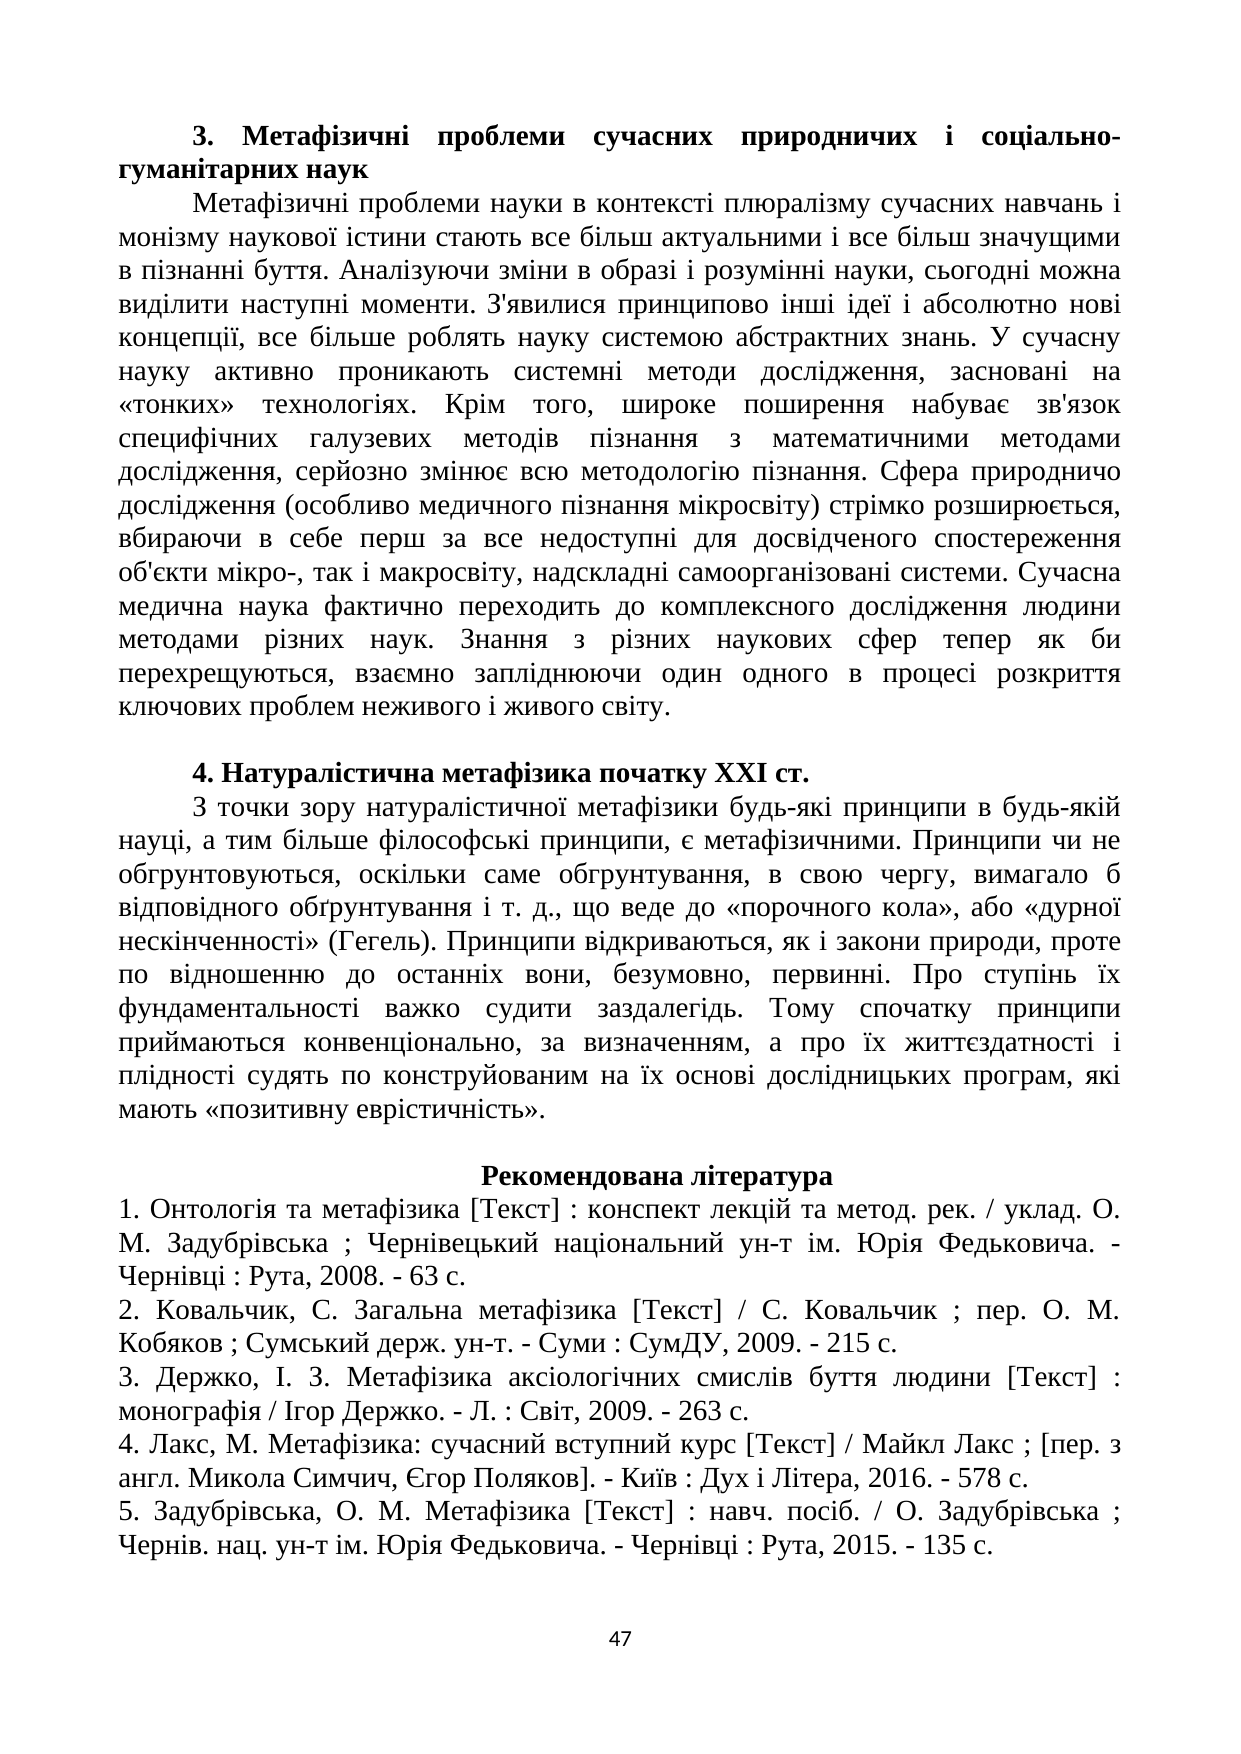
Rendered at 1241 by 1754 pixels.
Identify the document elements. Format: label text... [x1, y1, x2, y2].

text Рекомендована література [118, 1158, 1122, 1191]
text 4. Натуралістична метафізика початку ХХІ ст. [118, 755, 1122, 789]
text 4. Лакс, М. Метафізика: сучасний вступний курс [Текст] / Майкл Лакс ; [пер. з англ. Микола Симчич, Єгор Поляков]. - Київ : Дух і Літера, 2016. - 578 с. [118, 1426, 1122, 1493]
text 5. Задубрівська, О. М. Метафізика [Текст] : навч. посіб. / О. Задубрівська ; Чернів. нац. ун-т ім. Юрія Федьковича. - Чернівці : Рута, 2015. - 135 с. [118, 1493, 1122, 1560]
text 3. Держко, І. З. Метафізика аксіологічних смислів буття людини [Текст] : монографія / Ігор Держко. - Л. : Світ, 2009. - 263 с. [118, 1359, 1122, 1426]
text З точки зору натуралістичної метафізики будь-які принципи в будь-якій науці, а тим більше філософські принципи, є метафізичними. Принципи чи не обгрунтовуються, оскільки саме обгрунтування, в свою чергу, вимагало б відповідного обґрунтування і т. д., що веде до «порочного кола», або «дурної нескінченності» (Гегель). Принципи відкриваються, як і закони природи, проте по відношенню до останніх вони, безумовно, первинні. Про ступінь їх фундаментальності важко судити заздалегідь. Тому спочатку принципи приймаються конвенціонально, за визначенням, а про їх життєздатності і плідності судять по конструйованим на їх основі дослідницьких програм, які мають «позитивну еврістичність». [118, 789, 1122, 1124]
text 2. Ковальчик, С. Загальна метафізика [Текст] / С. Ковальчик ; пер. О. М. Кобяков ; Сумський держ. ун-т. - Суми : СумДУ, 2009. - 215 с. [118, 1292, 1122, 1359]
text 3. Метафізичні проблеми сучасних природничих і соціально-гуманітарних наук [118, 118, 1122, 185]
text 1. Онтологія та метафізика [Текст] : конспект лекцій та метод. рек. / уклад. О. М. Задубрівська ; Чернівецький національний ун-т ім. Юрія Федьковича. - Чернівці : Рута, 2008. - 63 с. [118, 1191, 1122, 1292]
text Метафізичні проблеми науки в контексті плюралізму сучасних навчань і монізму наукової істини стають все більш актуальними і все більш значущими в пізнанні буття. Аналізуючи зміни в образі і розумінні науки, сьогодні можна виділити наступні моменти. З'явилися принципово інші ідеї і абсолютно нові концепції, все більше роблять науку системою абстрактних знань. У сучасну науку активно проникають системні методи дослідження, засновані на «тонких» технологіях. Крім того, широке поширення набуває зв'язок специфічних галузевих методів пізнання з математичними методами дослідження, серйозно змінює всю методологію пізнання. Сфера природничо дослідження (особливо медичного пізнання мікросвіту) стрімко розширюється, вбираючи в себе перш за все недоступні для досвідченого спостереження об'єкти мікро-, так і макросвіту, надскладні самоорганізовані системи. Сучасна медична наука фактично переходить до комплексного дослідження людини методами різних наук. Знання з різних наукових сфер тепер як би перехрещуються, взаємно запліднюючи один одного в процесі розкриття ключових проблем неживого і живого світу. [118, 185, 1122, 722]
